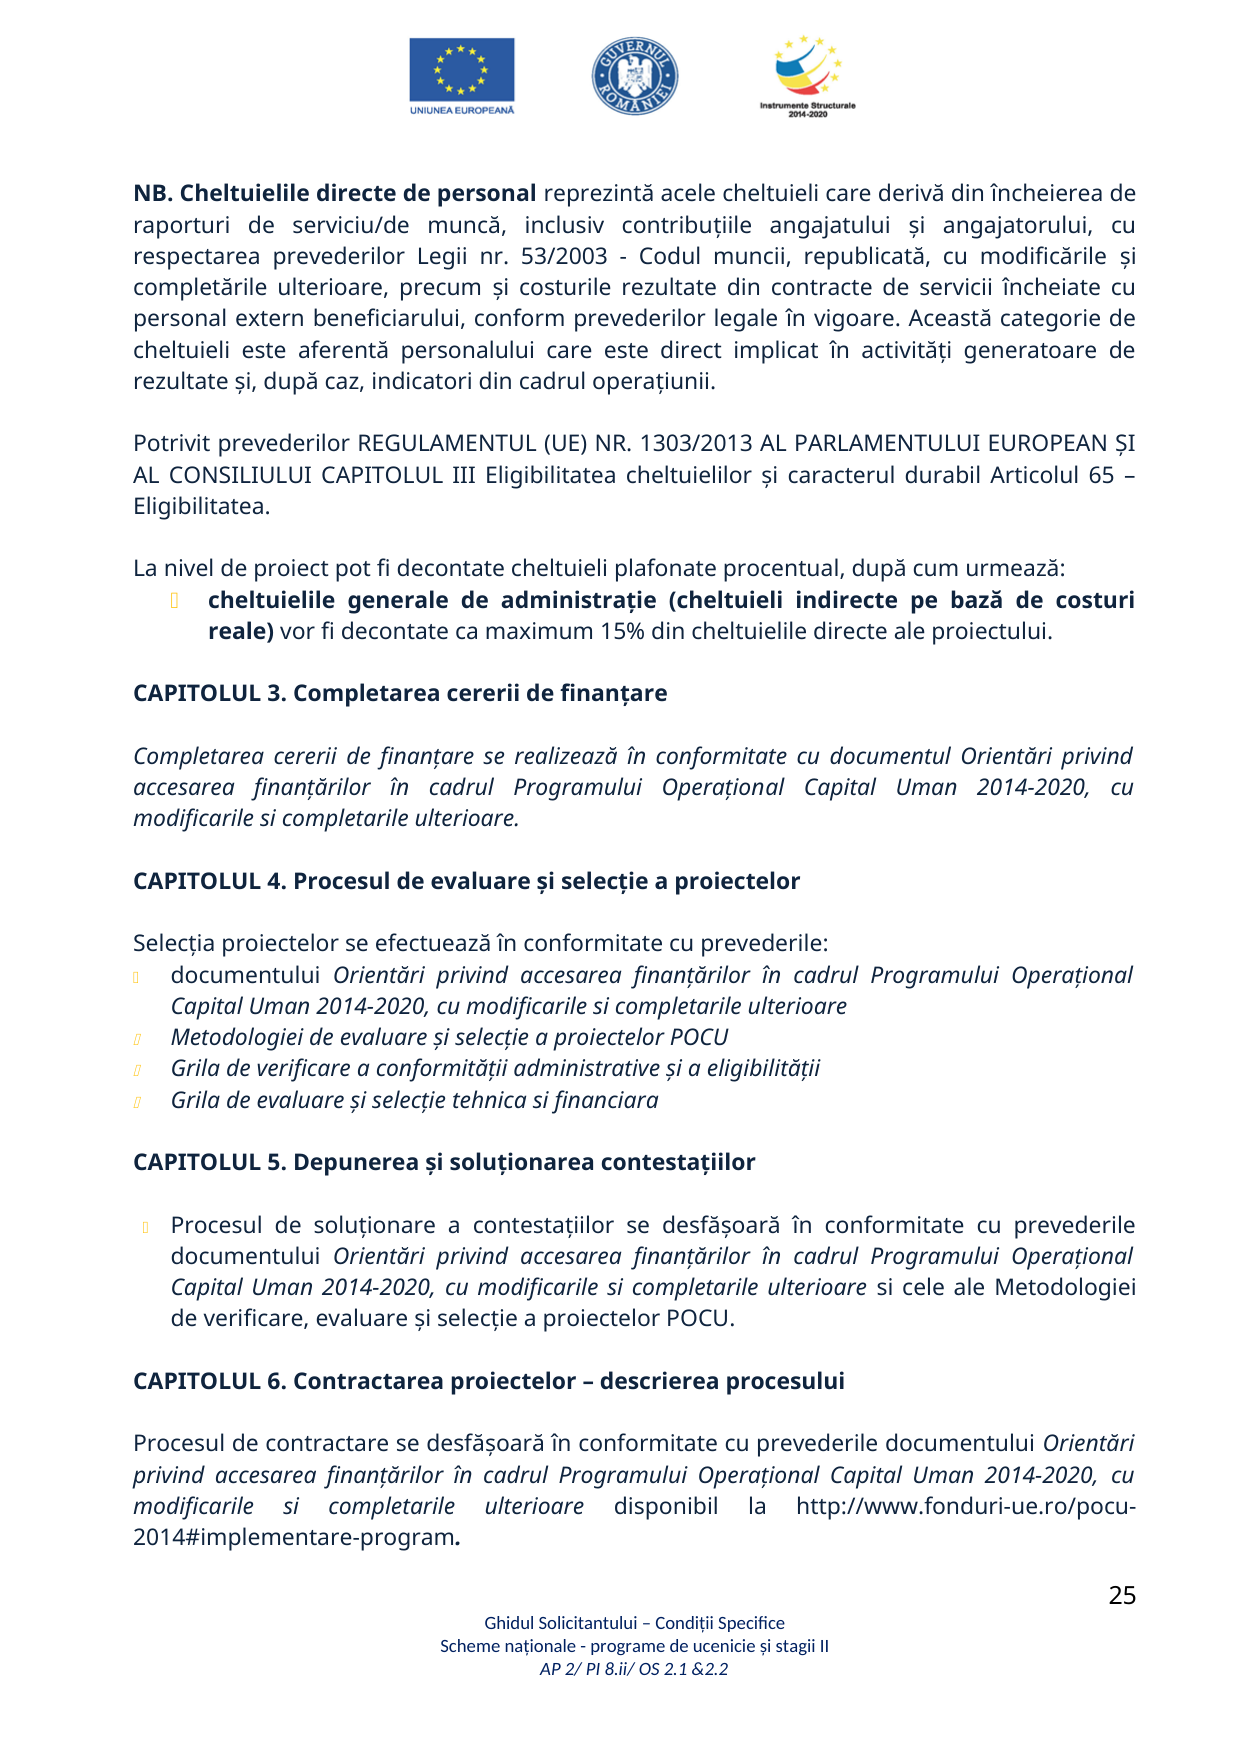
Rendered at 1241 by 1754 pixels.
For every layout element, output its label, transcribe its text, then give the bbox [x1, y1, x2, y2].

list cheltuielile generale de administrație (cheltuieli indirecte pe bază de costuri reale) vor fi decontate ca maximum 15% din cheltuielile directe ale proiectului. [170, 584, 1137, 646]
list documentului Orientări privind accesarea finanțărilor în cadrul Programului Operațional Capital Uman 2014-2020, cu modificarile si completarile ulterioare [133, 959, 1137, 1021]
picture [380, 14, 890, 147]
text Procesul de contractare se desfășoară în conformitate cu prevederile documentului Orientări privind accesarea finanțărilor în cadrul Programului Operațional Capital Uman 2014-2020, cu modificarile si completarile ulterioare disponibil la http://www.fonduri-ue.ro/pocu-2014#implementare-program. [133, 1427, 1137, 1552]
text Selecția proiectelor se efectuează în conformitate cu prevederile: [133, 927, 1137, 959]
subtitle CAPITOLUL 3. Completarea cererii de finanțare [133, 677, 1137, 709]
text NB. Cheltuielile directe de personal reprezintă acele cheltuieli care derivă din încheierea de raporturi de serviciu/de muncă, inclusiv contribuţiile angajatului şi angajatorului, cu respectarea prevederilor Legii nr. 53/2003 - Codul muncii, republicată, cu modificările şi completările ulterioare, precum şi costurile rezultate din contracte de servicii încheiate cu personal extern beneficiarului, conform prevederilor legale în vigoare. Această categorie de cheltuieli este aferentă personalului care este direct implicat în activități generatoare de rezultate și, după caz, indicatori din cadrul operaţiunii. [133, 177, 1137, 396]
subtitle CAPITOLUL 6. Contractarea proiectelor – descrierea procesului [133, 1365, 1137, 1396]
list Grila de verificare a conformității administrative și a eligibilității [133, 1052, 1137, 1084]
text Completarea cererii de finanțare se realizează în conformitate cu documentul Orientări privind accesarea finanțărilor în cadrul Programului Operațional Capital Uman 2014-2020, cu modificarile si completarile ulterioare. [133, 740, 1137, 834]
list Procesul de soluționare a contestațiilor se desfășoară în conformitate cu prevederile documentului Orientări privind accesarea finanțărilor în cadrul Programului Operațional Capital Uman 2014-2020, cu modificarile si completarile ulterioare si cele ale Metodologiei de verificare, evaluare și selecție a proiectelor POCU. [142, 1209, 1137, 1334]
text La nivel de proiect pot fi decontate cheltuieli plafonate procentual, după cum urmează: [133, 552, 1137, 584]
subtitle CAPITOLUL 4. Procesul de evaluare și selecție a proiectelor [133, 865, 1137, 896]
list Grila de evaluare și selecție tehnica si financiara [133, 1084, 1137, 1115]
text Potrivit prevederilor REGULAMENTUL (UE) NR. 1303/2013 AL PARLAMENTULUI EUROPEAN ȘI AL CONSILIULUI CAPITOLUL III Eligibilitatea cheltuielilor și caracterul durabil Articolul 65 –Eligibilitatea. [133, 427, 1137, 521]
list Metodologiei de evaluare și selecție a proiectelor POCU [133, 1021, 1137, 1052]
subtitle CAPITOLUL 5. Depunerea și soluționarea contestațiilor [133, 1146, 1137, 1177]
